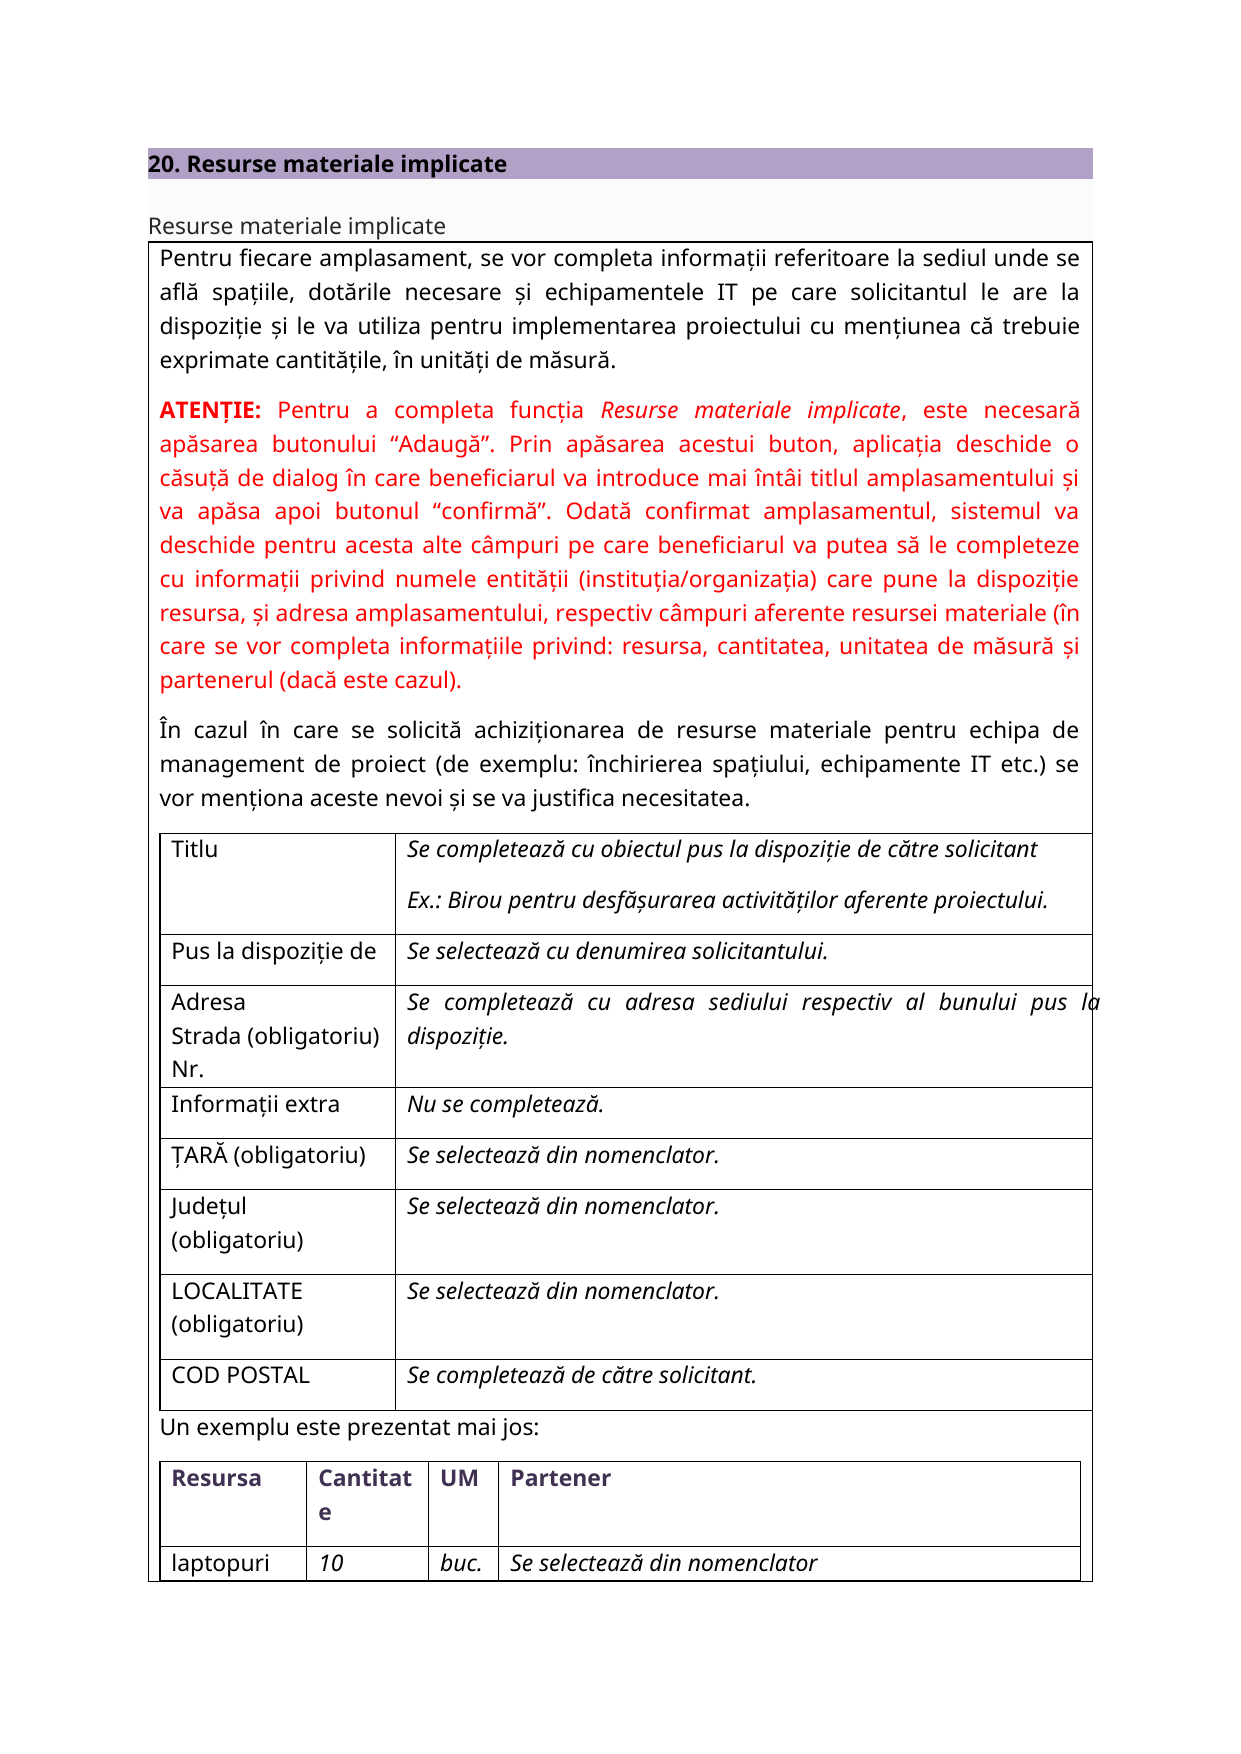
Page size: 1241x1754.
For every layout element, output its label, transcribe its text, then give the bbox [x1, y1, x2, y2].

text Resurse materiale implicate [148, 210, 1093, 241]
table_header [149, 243, 1092, 1581]
subtitle 20. Resurse materiale implicate [148, 148, 1093, 179]
